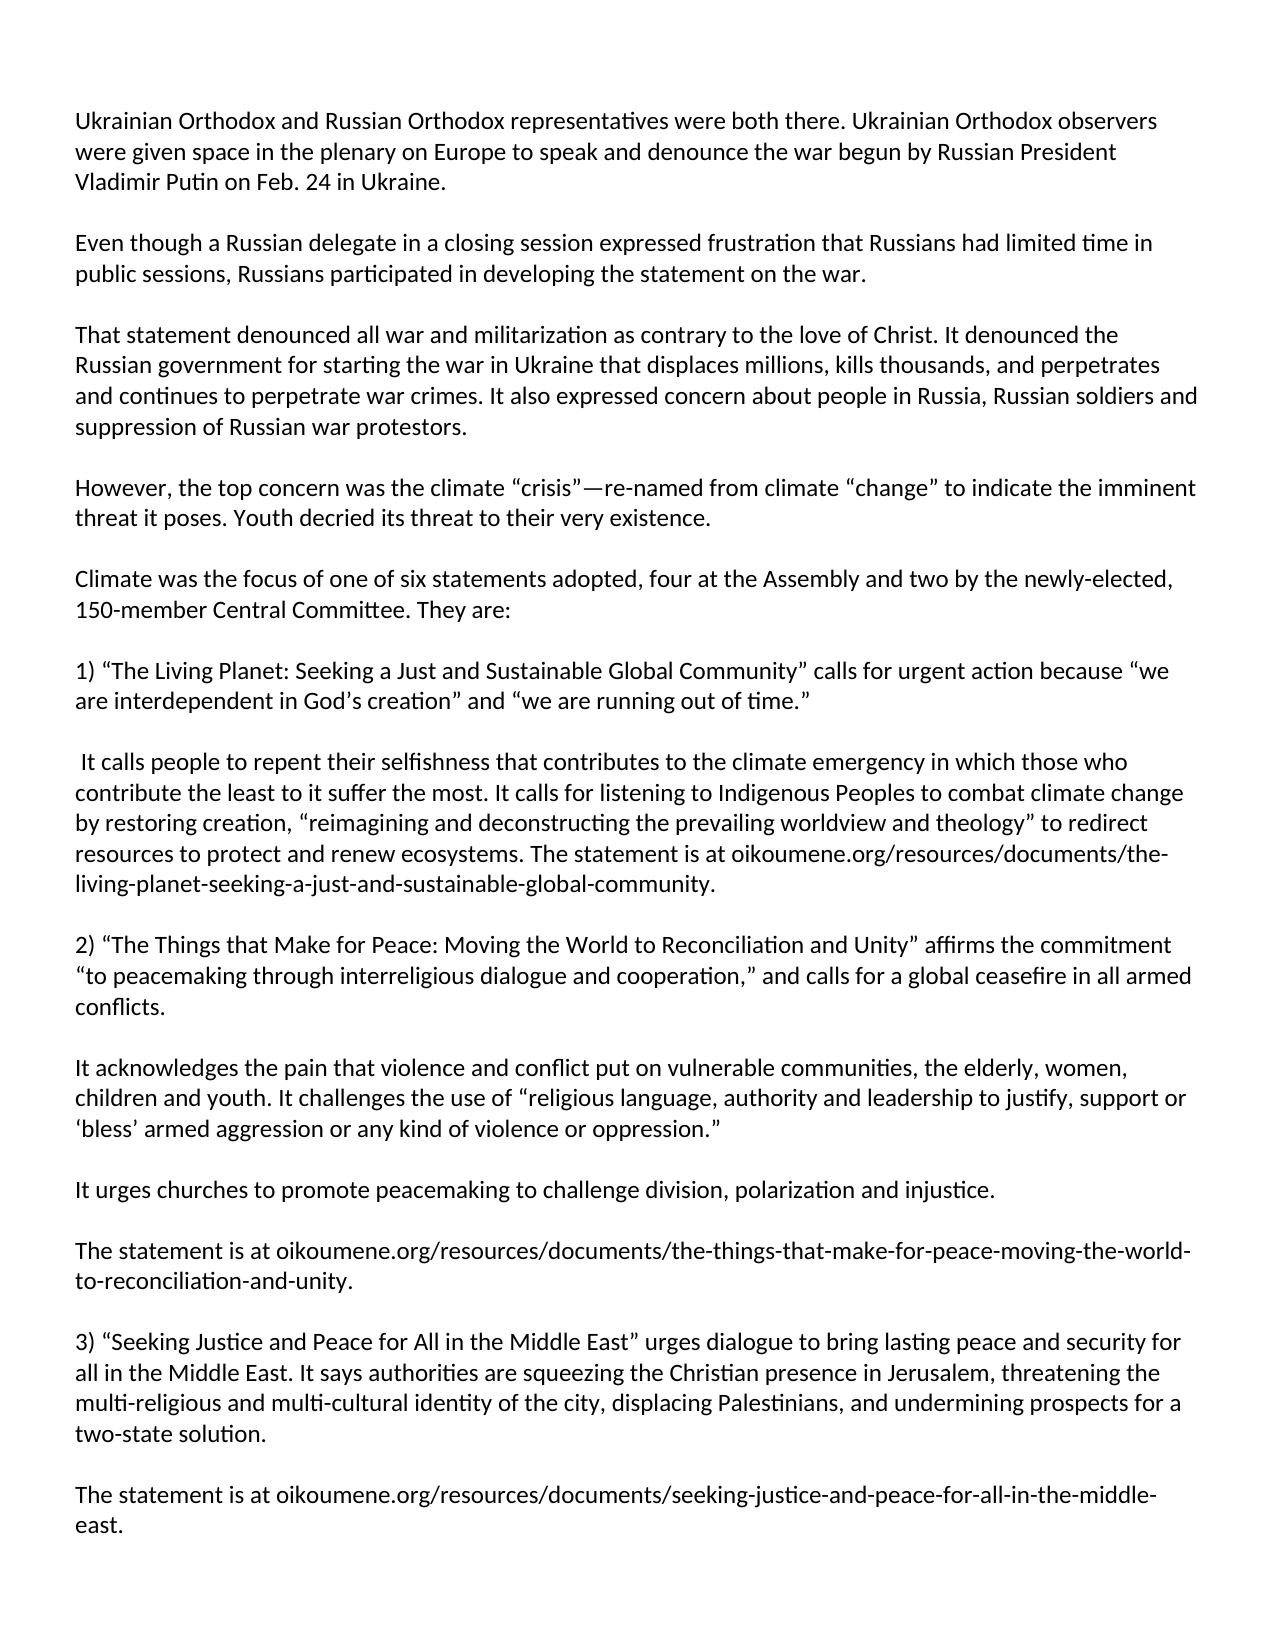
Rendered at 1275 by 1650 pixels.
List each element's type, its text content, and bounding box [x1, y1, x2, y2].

text It acknowledges the pain that violence and conflict put on vulnerable communities, the elderly, women, children and youth. It challenges the use of “religious language, authority and leadership to justify, support or ‘bless’ armed aggression or any kind of violence or oppression.” [75, 1052, 1200, 1143]
text 2) “The Things that Make for Peace: Moving the World to Reconciliation and Unity” affirms the commitment “to peacemaking through interreligious dialogue and cooperation,” and calls for a global ceasefire in all armed conflicts. [75, 929, 1200, 1021]
text 1) “The Living Planet: Seeking a Just and Sustainable Global Community” calls for urgent action because “we are interdependent in God’s creation” and “we are running out of time.” [75, 655, 1200, 716]
text It urges churches to promote peacemaking to challenge division, polarization and injustice. [75, 1174, 1200, 1204]
text Ukrainian Orthodox and Russian Orthodox representatives were both there. Ukrainian Orthodox observers were given space in the plenary on Europe to speak and denounce the war begun by Russian President Vladimir Putin on Feb. 24 in Ukraine. [75, 106, 1200, 197]
text Climate was the focus of one of six statements adopted, four at the Assembly and two by the newly-elected, 150-member Central Committee. They are: [75, 563, 1200, 624]
text Even though a Russian delegate in a closing session expressed frustration that Russians had limited time in public sessions, Russians participated in developing the statement on the war. [75, 228, 1200, 289]
text However, the top concern was the climate “crisis”—re-named from climate “change” to indicate the imminent threat it poses. Youth decried its threat to their very existence. [75, 472, 1200, 533]
text 3) “Seeking Justice and Peace for All in the Middle East” urges dialogue to bring lasting peace and security for all in the Middle East. It says authorities are squeezing the Christian presence in Jerusalem, threatening the multi-religious and multi-cultural identity of the city, displacing Palestinians, and undermining prospects for a two-state solution. [75, 1326, 1200, 1448]
text That statement denounced all war and militarization as contrary to the love of Christ. It denounced the Russian government for starting the war in Ukraine that displaces millions, kills thousands, and perpetrates and continues to perpetrate war crimes. It also expressed concern about people in Russia, Russian soldiers and suppression of Russian war protestors. [75, 319, 1200, 441]
text It calls people to repent their selfishness that contributes to the climate emergency in which those who contribute the least to it suffer the most. It calls for listening to Indigenous Peoples to combat climate change by restoring creation, “reimagining and deconstructing the prevailing worldview and theology” to redirect resources to protect and renew ecosystems. The statement is at oikoumene.org/resources/documents/the-living-planet-seeking-a-just-and-sustainable-global-community. [75, 746, 1200, 899]
text The statement is at oikoumene.org/resources/documents/the-things-that-make-for-peace-moving-the-world-to-reconciliation-and-unity. [75, 1235, 1200, 1296]
text The statement is at oikoumene.org/resources/documents/seeking-justice-and-peace-for-all-in-the-middle-east. [75, 1479, 1200, 1540]
